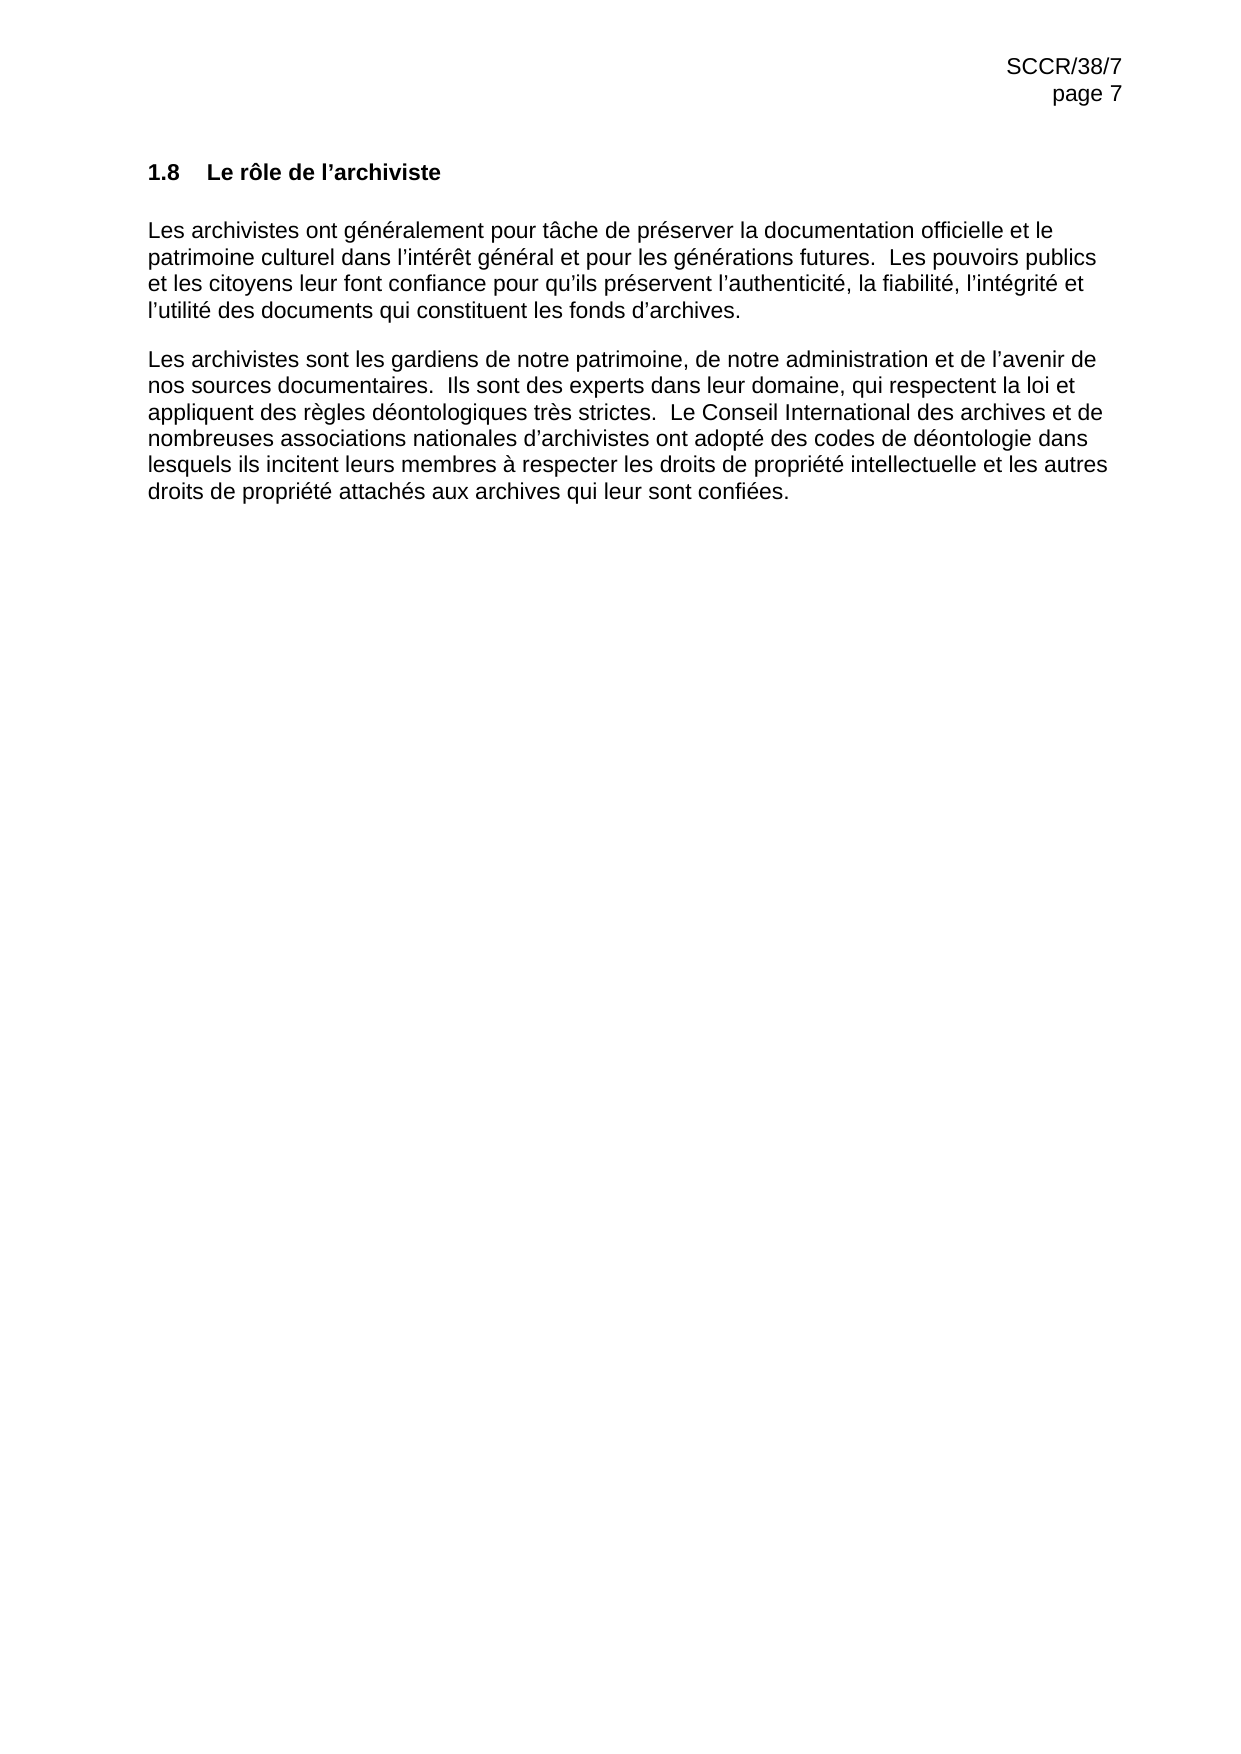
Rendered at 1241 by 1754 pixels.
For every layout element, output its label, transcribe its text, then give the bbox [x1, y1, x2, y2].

list Les archivistes ont généralement pour tâche de préserver la documentation officielle et le patrimoine culturel dans l’intérêt général et pour les générations futures. Les pouvoirs publics et les citoyens leur font confiance pour qu’ils préservent l’authenticité, la fiabilité, l’intégrité et l’utilité des documents qui constituent les fonds d’archives. [148, 217, 1122, 323]
subtitle Le rôle de l’archiviste [148, 158, 1122, 185]
list Les archivistes sont les gardiens de notre patrimoine, de notre administration et de l’avenir de nos sources documentaires. Ils sont des experts dans leur domaine, qui respectent la loi et appliquent des règles déontologiques très strictes. Le Conseil International des archives et de nombreuses associations nationales d’archivistes ont adopté des codes de déontologie dans lesquels ils incitent leurs membres à respecter les droits de propriété intellectuelle et les autres droits de propriété attachés aux archives qui leur sont confiées. [148, 346, 1122, 504]
